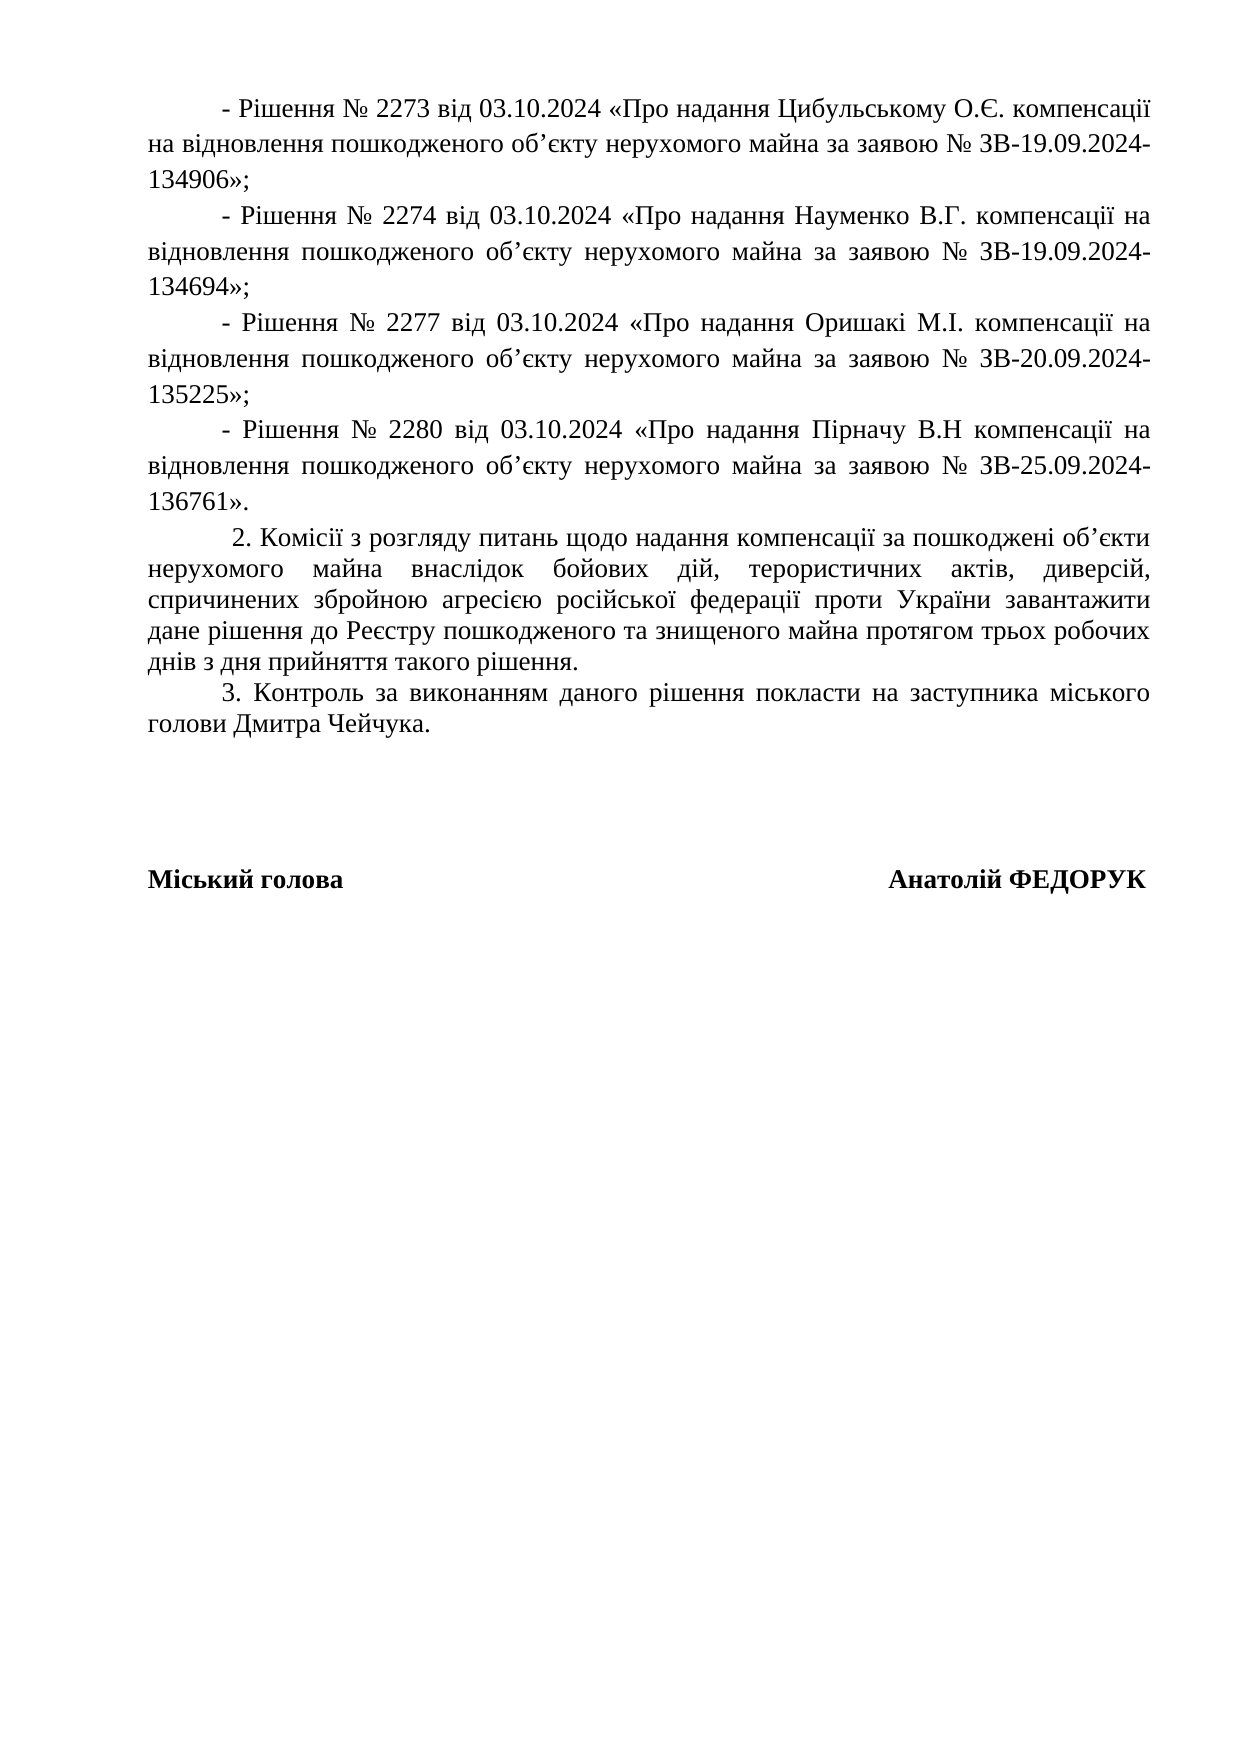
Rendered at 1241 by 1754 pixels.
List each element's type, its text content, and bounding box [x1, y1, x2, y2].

text 3. Контроль за виконанням даного рішення покласти на заступника міського голови Дмитра Чейчука. [148, 676, 1152, 739]
text - Рішення № 2280 від 03.10.2024 «Про надання Пірначу В.Н компенсації на відновлення пошкодженого об’єкту нерухомого майна за заявою № ЗВ-25.09.2024-136761». [148, 413, 1152, 516]
text Міський голова Анатолій ФЕДОРУК [148, 863, 1152, 894]
text 2. Комісії з розгляду питань щодо надання компенсації за пошкоджені об’єкти нерухомого майна внаслідок бойових дій, терористичних актів, диверсій, спричинених збройною агресією російської федерації проти України завантажити дане рішення до Реєстру пошкодженого та знищеного майна протягом трьох робочих днів з дня прийняття такого рішення. [148, 521, 1152, 676]
text - Рішення № 2274 від 03.10.2024 «Про надання Науменко В.Г. компенсації на відновлення пошкодженого об’єкту нерухомого майна за заявою № ЗВ-19.09.2024-134694»; [148, 199, 1152, 302]
text - Рішення № 2277 від 03.10.2024 «Про надання Оришакі М.І. компенсації на відновлення пошкодженого об’єкту нерухомого майна за заявою № ЗВ-20.09.2024-135225»; [148, 306, 1152, 409]
text - Рішення № 2273 від 03.10.2024 «Про надання Цибульському О.Є. компенсації на відновлення пошкодженого об’єкту нерухомого майна за заявою № ЗВ-19.09.2024-134906»; [148, 92, 1152, 194]
